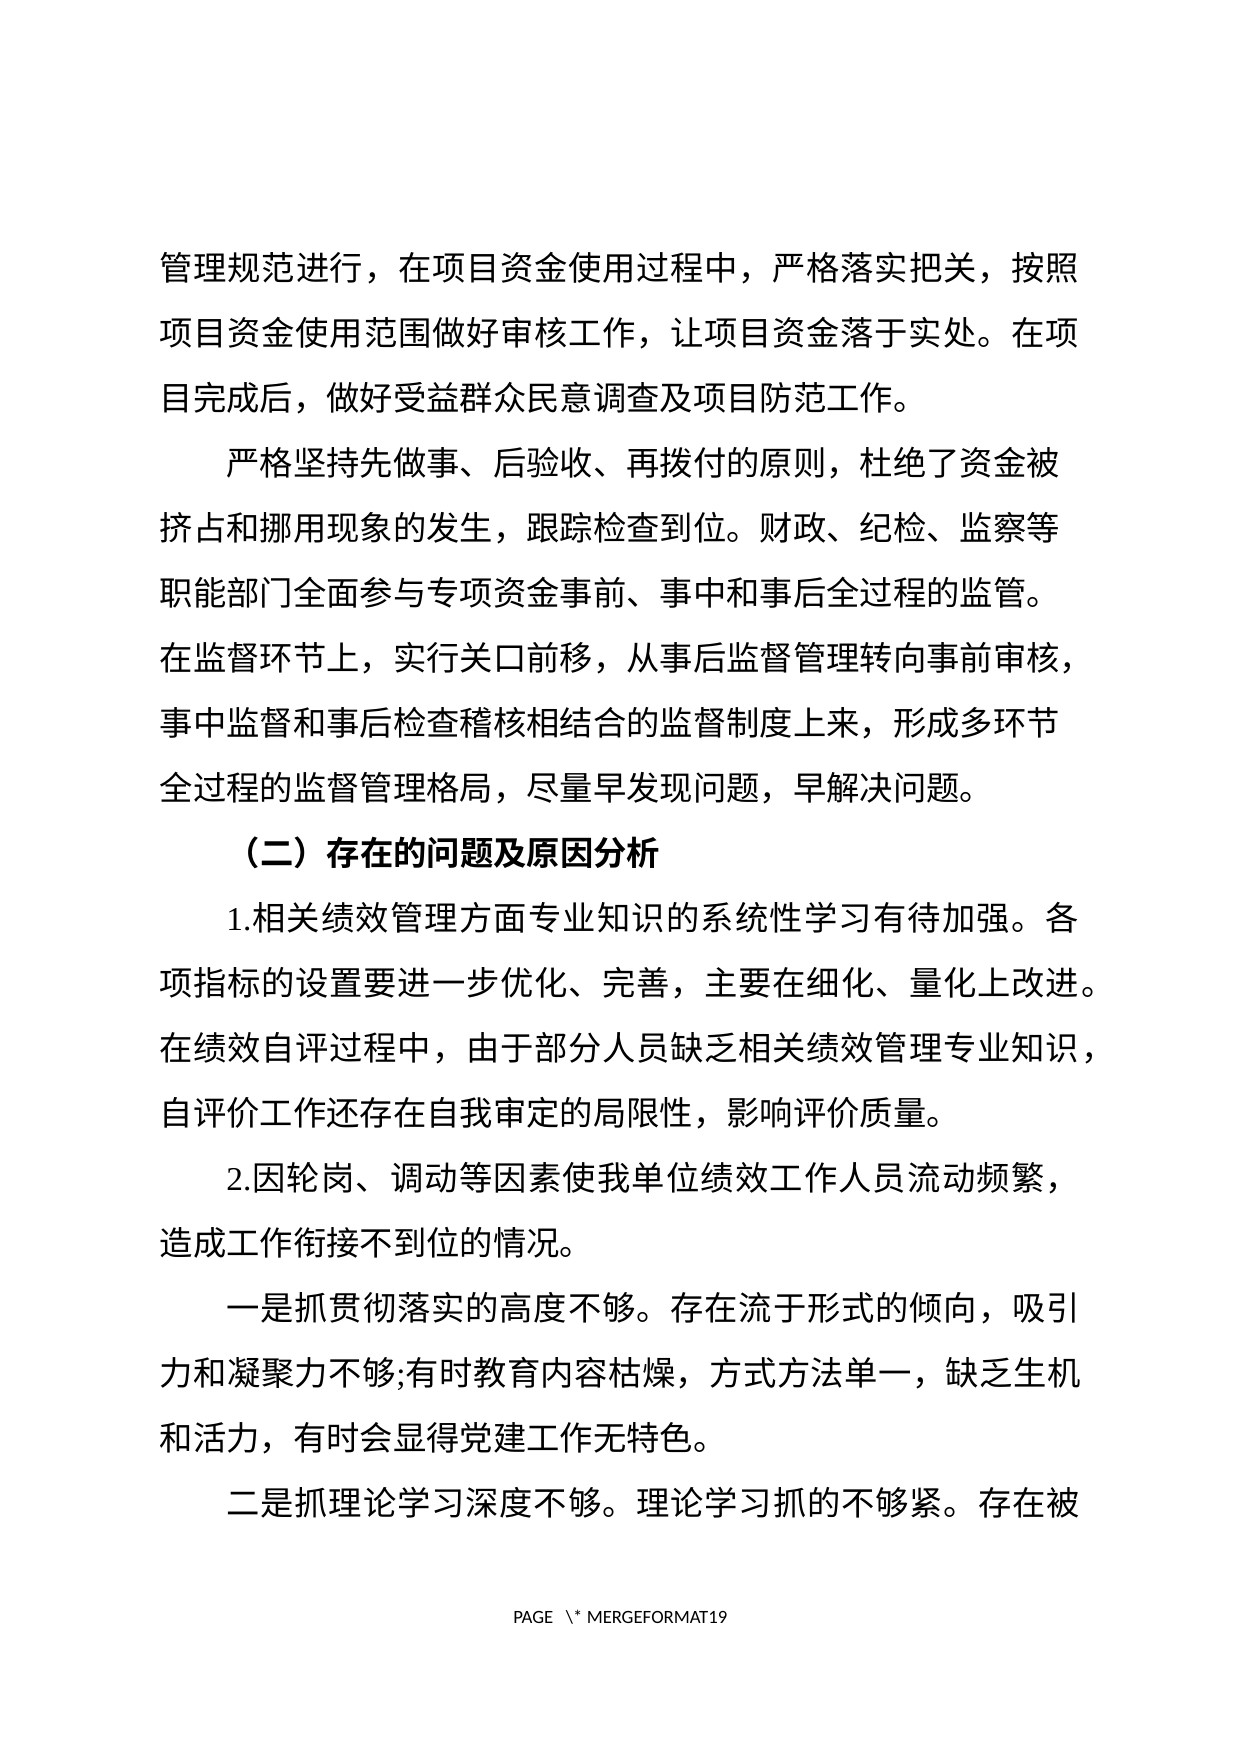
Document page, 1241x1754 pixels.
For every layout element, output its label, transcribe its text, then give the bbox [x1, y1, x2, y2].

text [159, 1468, 1081, 1533]
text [159, 233, 1081, 428]
text 1.相关绩效管理方面专业知识的系统性学习有待加强。各项指标的设置要进一步优化、完善，主要在细化、量化上改进。在绩效自评过程中，由于部分人员缺乏相关绩效管理专业知识，自评价工作还存在自我审定的局限性，影响评价质量。 [159, 883, 1081, 1143]
text 2.因轮岗、调动等因素使我单位绩效工作人员流动频繁，造成工作衔接不到位的情况。 [159, 1143, 1081, 1273]
title 严格坚持先做事、后验收、再拨付的原则，杜绝了资金被挤占和挪用现象的发生，跟踪检查到位。财政、纪检、监察等职能部门全面参与专项资金事前、事中和事后全过程的监管。在监督环节上，实行关口前移，从事后监督管理转向事前审核，事中监督和事后检查稽核相结合的监督制度上来，形成多环节全过程的监督管理格局，尽量早发现问题，早解决问题。 [159, 428, 1081, 818]
list 存在的问题及原因分析 [159, 818, 1081, 883]
text 一是抓贯彻落实的高度不够。存在流于形式的倾向，吸引力和凝聚力不够;有时教育内容枯燥，方式方法单一，缺乏生机和活力，有时会显得党建工作无特色。 [159, 1273, 1081, 1468]
